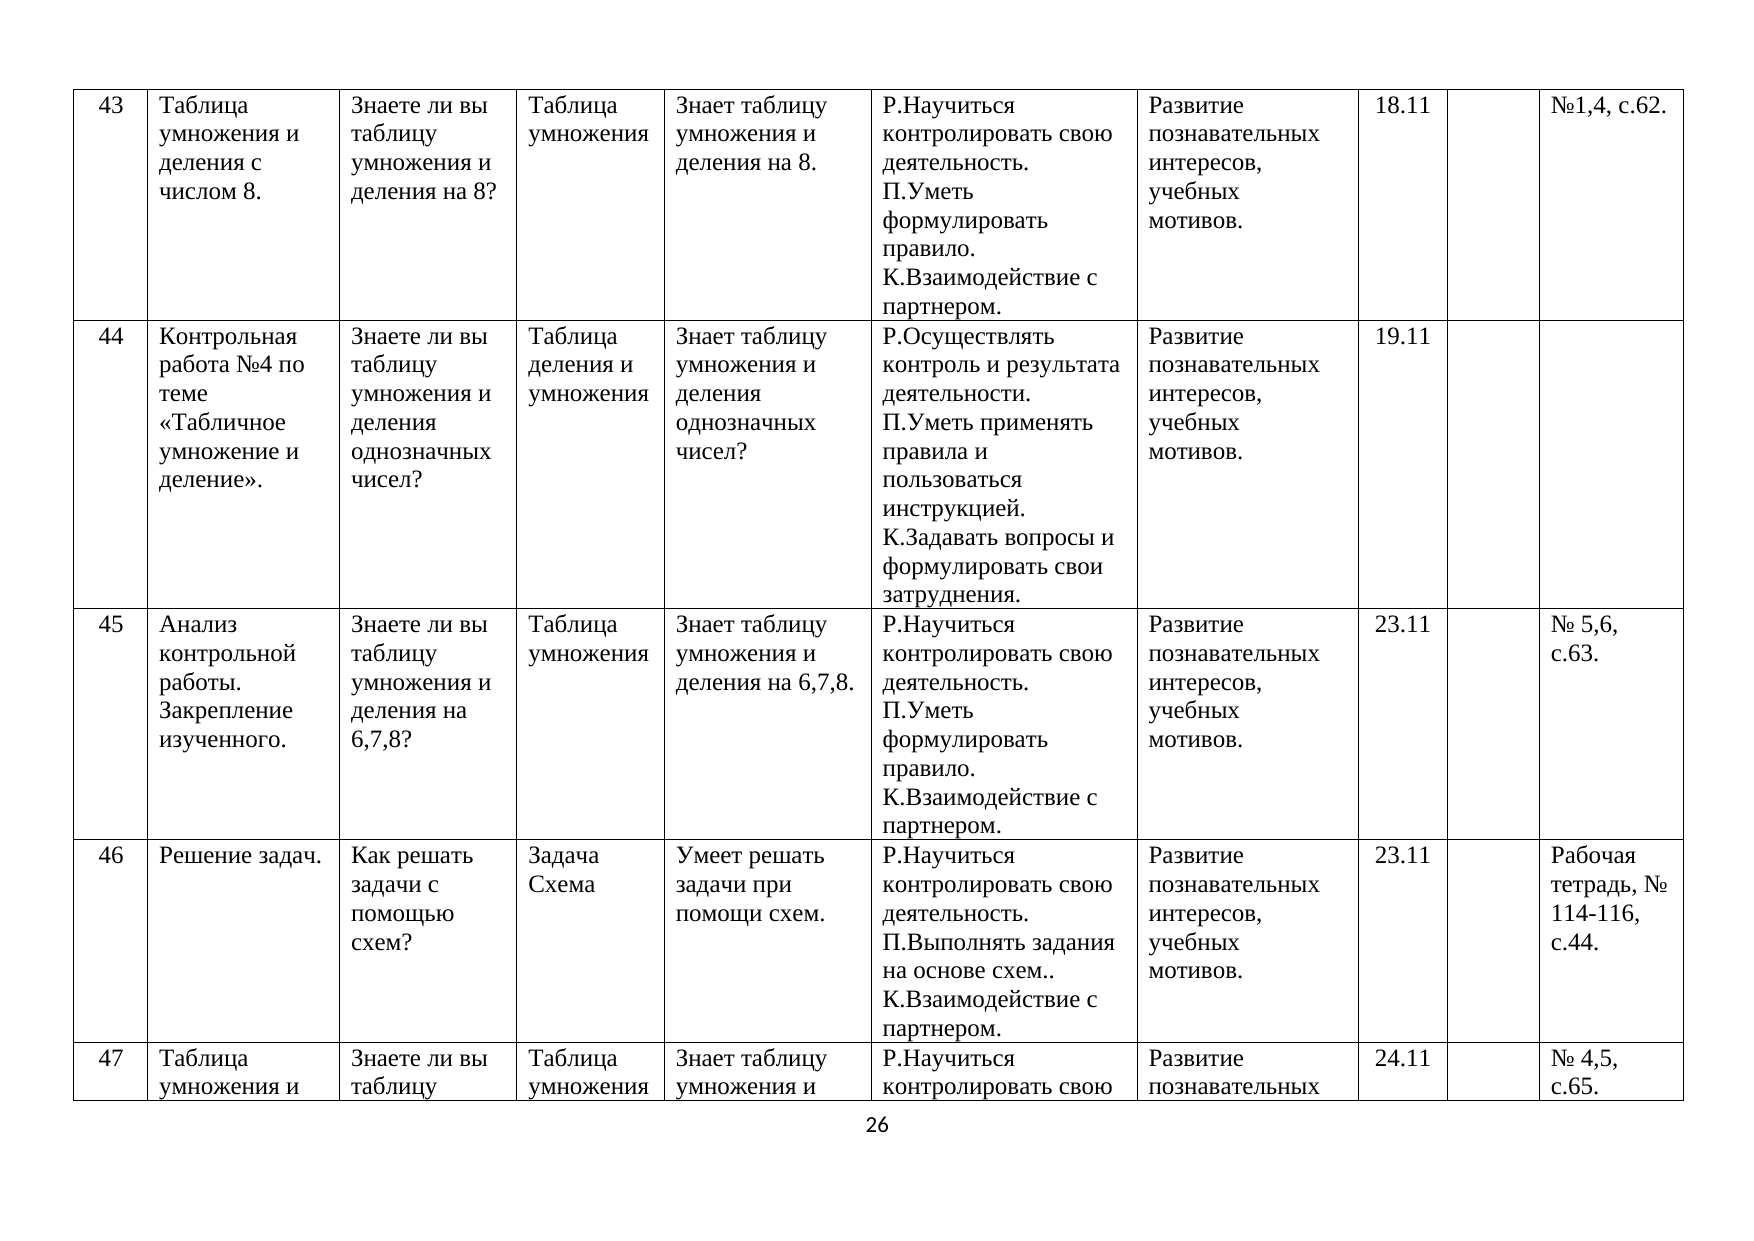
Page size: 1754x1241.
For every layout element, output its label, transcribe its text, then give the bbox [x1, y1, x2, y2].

table_cell Анализ контрольной работы. Закрепление изученного. [148, 609, 339, 839]
table_cell Таблица умножения и деления с числом 8. [148, 90, 339, 320]
table_cell [1448, 321, 1539, 608]
table_cell Задача Схема [517, 840, 664, 1042]
table_cell Таблица умножения [517, 90, 664, 320]
table_cell № 4,5, с.65. [1540, 1043, 1683, 1100]
table_cell 18.11 [1359, 90, 1447, 320]
table_cell Умеет решать задачи при помощи схем. [665, 840, 871, 1042]
table_cell Р.Научиться контролировать свою деятельность. П.Уметь формулировать правило. К.Взаимодействие с партнером. [872, 90, 1137, 320]
table_cell Развитие познавательных интересов, учебных мотивов. [1138, 840, 1358, 1042]
table_cell Контрольная работа №4 по теме «Табличное умножение и деление». [148, 321, 339, 608]
table_cell Р.Научиться контролировать свою деятельность. П.Выполнять задания на основе схем.. К.Взаимодействие с партнером. [872, 840, 1137, 1042]
table_cell [1448, 90, 1539, 320]
table_cell 47 [74, 1043, 147, 1100]
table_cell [1138, 1043, 1358, 1100]
table_cell Рабочая тетрадь, № 114-116, с.44. [1540, 840, 1683, 1042]
table_cell 44 [74, 321, 147, 608]
table_cell [1448, 609, 1539, 839]
table_cell № 5,6, с.63. [1540, 609, 1683, 839]
table_cell Знаете ли вы таблицу умножения и деления на 6,7,8? [340, 609, 516, 839]
table_cell [1448, 840, 1539, 1042]
table_cell Развитие познавательных интересов, учебных мотивов. [1138, 321, 1358, 608]
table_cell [1138, 90, 1358, 320]
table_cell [665, 1043, 871, 1100]
table_cell №1,4, с.62. [1540, 90, 1683, 320]
table_cell Р.Осуществлять контроль и результата деятельности. П.Уметь применять правила и пользоваться инструкцией. К.Задавать вопросы и формулировать свои затруднения. [872, 321, 1137, 608]
table_cell Знаете ли вы таблицу умножения и деления на 8? [340, 90, 516, 320]
table_cell 24.11 [1359, 1043, 1447, 1100]
table_cell Развитие познавательных интересов, учебных мотивов. [1138, 609, 1358, 839]
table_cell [148, 1043, 339, 1100]
table_cell Р.Научиться контролировать свою деятельность. П.Уметь формулировать правило. К.Взаимодействие с партнером. [872, 609, 1137, 839]
table_cell 46 [74, 840, 147, 1042]
table_cell [1540, 321, 1683, 608]
table_cell 23.11 [1359, 609, 1447, 839]
table_cell 45 [74, 609, 147, 839]
table_cell Решение задач. [148, 840, 339, 1042]
table_cell 23.11 [1359, 840, 1447, 1042]
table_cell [340, 1043, 516, 1100]
table_cell Как решать задачи с помощью схем? [340, 840, 516, 1042]
table_cell Таблица умножения [517, 609, 664, 839]
table_cell Знает таблицу умножения и деления на 6,7,8. [665, 609, 871, 839]
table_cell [872, 1043, 1137, 1100]
table_cell Таблица деления и умножения [517, 321, 664, 608]
table_cell Знаете ли вы таблицу умножения и деления однозначных чисел? [340, 321, 516, 608]
table_cell Знает таблицу умножения и деления однозначных чисел? [665, 321, 871, 608]
table_cell 19.11 [1359, 321, 1447, 608]
table_cell Таблица умножения [517, 1043, 664, 1100]
table_cell Знает таблицу умножения и деления на 8. [665, 90, 871, 320]
table_cell 43 [74, 90, 147, 320]
table_cell [1448, 1043, 1539, 1100]
